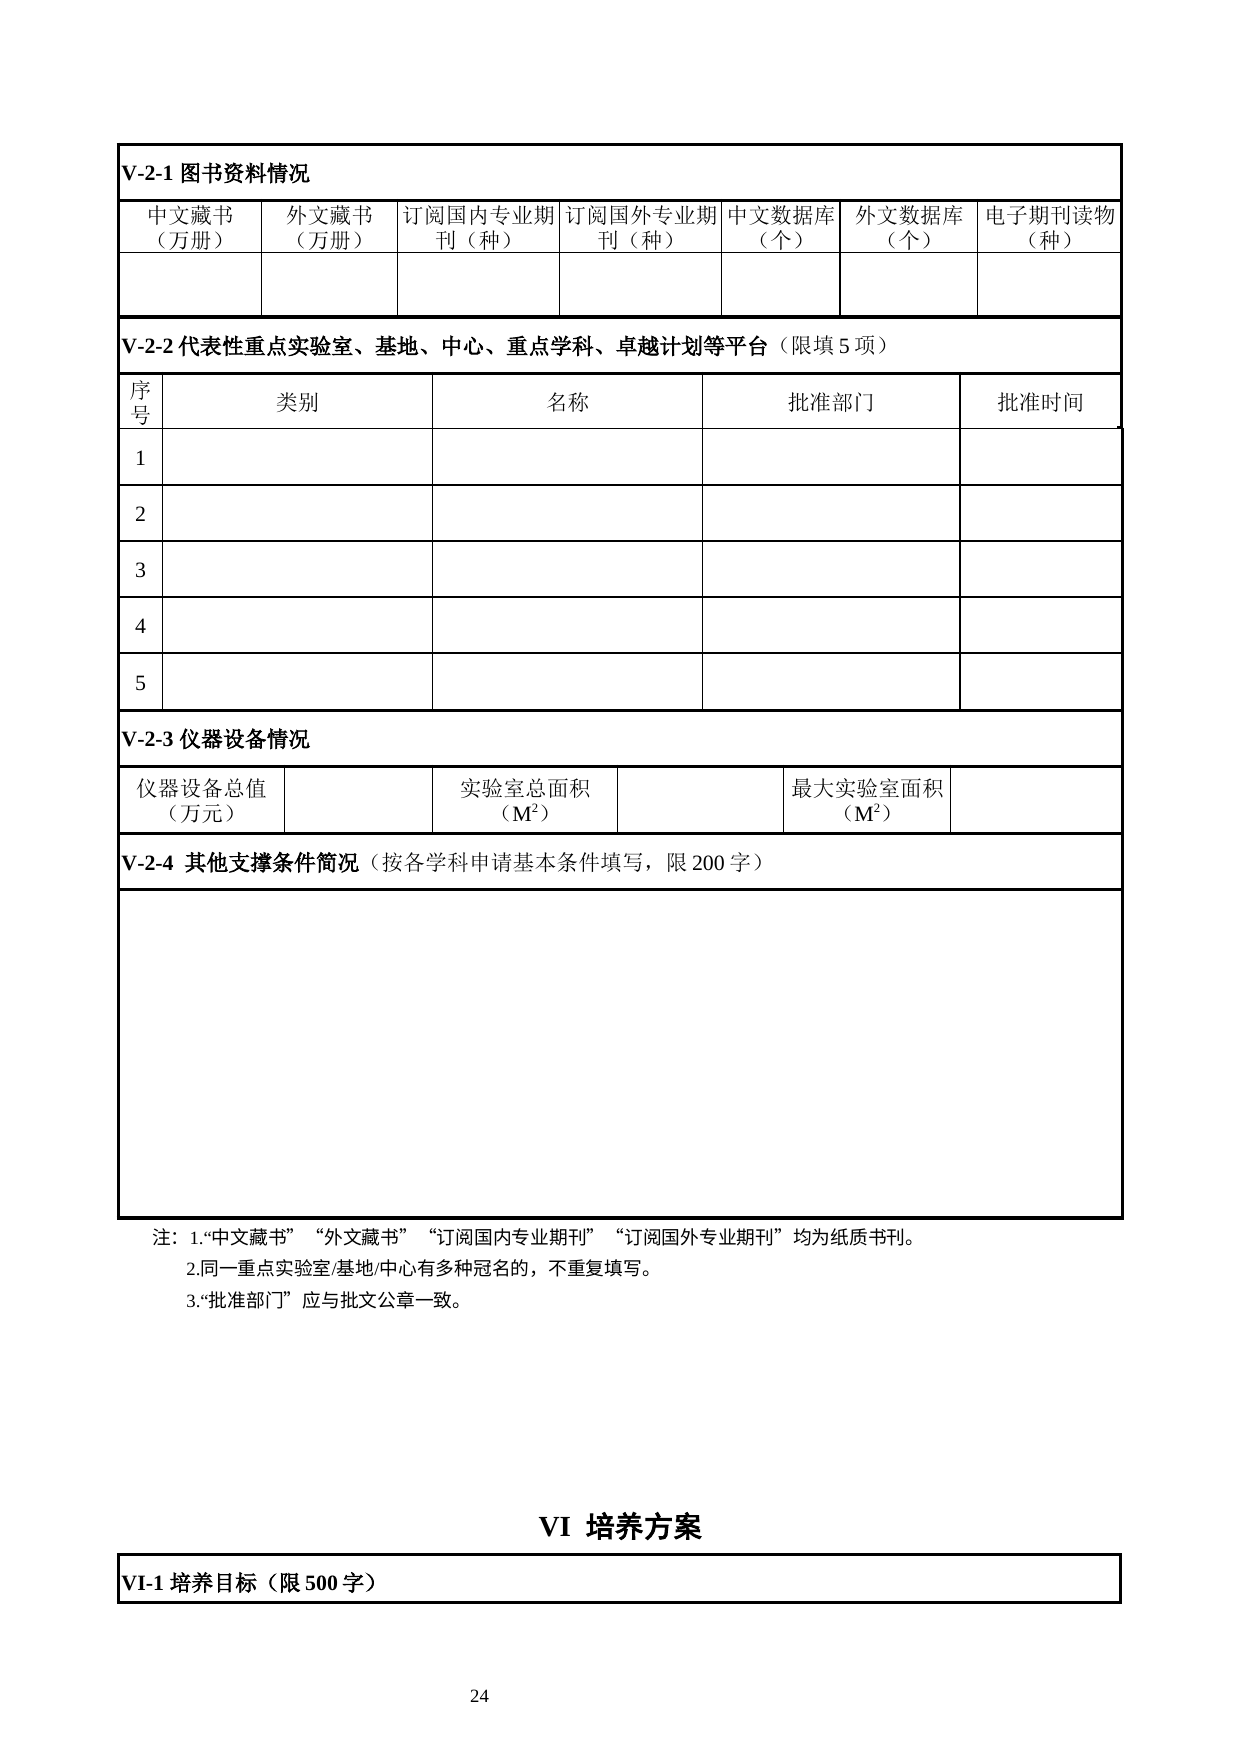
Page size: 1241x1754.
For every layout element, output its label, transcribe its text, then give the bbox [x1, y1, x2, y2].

table_cell 订阅国外专业期刊（种） [560, 202, 721, 252]
table_cell [703, 486, 959, 540]
table_cell [398, 253, 559, 315]
table_cell [433, 429, 702, 484]
table_cell 电子期刊读物（种） [978, 202, 1120, 252]
table_cell 批准部门 [703, 375, 959, 428]
table_cell [262, 253, 397, 315]
text 3.“批准部门”应与批文公章一致。 [130, 1282, 1110, 1313]
text 注：1.“中文藏书”“外文藏书”“订阅国内专业期刊”“订阅国外专业期刊”均为纸质书刊。 [152, 1220, 1110, 1251]
table_cell [703, 598, 959, 652]
table_cell [560, 253, 721, 315]
table_cell [163, 542, 432, 596]
table_cell 类别 [163, 375, 432, 428]
table_cell 1 [120, 429, 162, 484]
table_cell 中文数据库（个） [722, 202, 839, 252]
table_cell [433, 486, 702, 540]
table_cell 4 [120, 598, 162, 652]
table_cell 订阅国内专业期刊（种） [398, 202, 559, 252]
table_cell V-2-1 图书资料情况 [120, 146, 1120, 199]
table_cell 5 [120, 654, 162, 708]
table_cell [703, 429, 959, 484]
text 2.同一重点实验室/基地/中心有多种冠名的，不重复填写。 [130, 1251, 1110, 1282]
table_cell [961, 542, 1121, 596]
table_cell 批准时间 [961, 375, 1120, 428]
table_cell 序号 [120, 375, 162, 428]
table_cell [961, 598, 1121, 652]
table_cell 3 [120, 542, 162, 596]
table_cell 仪器设备总值（万元） [120, 768, 284, 832]
table_cell V-2-3 仪器设备情况 [120, 712, 1121, 764]
table_cell [163, 598, 432, 652]
table_cell 实验室总面积（M2） [433, 768, 617, 832]
table_cell [120, 891, 1121, 1216]
table_cell [978, 253, 1120, 315]
table_cell [618, 768, 783, 832]
table_cell [951, 768, 1121, 832]
table_cell [433, 598, 702, 652]
table_cell [433, 542, 702, 596]
table_cell [961, 486, 1121, 540]
text VI 培养方案 [130, 1507, 1110, 1543]
table_cell 外文藏书 （万册） [262, 202, 397, 252]
table_header VI-1 培养目标（限500字） [120, 1556, 1119, 1601]
table_cell 中文藏书 （万册） [120, 202, 261, 252]
table_cell 最大实验室面积（M2） [784, 768, 950, 832]
table_cell 2 [120, 486, 162, 540]
table_cell 名称 [433, 375, 702, 428]
table_cell [163, 486, 432, 540]
table_cell [433, 654, 702, 708]
table_cell [285, 768, 432, 832]
table_cell V-2-2代表性重点实验室、基地、中心、重点学科、卓越计划等平台（限填5项） [120, 319, 1120, 372]
table_cell [961, 654, 1121, 708]
table_cell [120, 253, 261, 315]
table_cell [703, 542, 959, 596]
table_cell V-2-4 其他支撑条件简况（按各学科申请基本条件填写，限200字） [120, 835, 1121, 888]
table_cell [961, 429, 1121, 484]
table_cell [722, 253, 839, 315]
table_cell 外文数据库（个） [841, 202, 977, 252]
table_cell [163, 654, 432, 708]
table_cell [841, 253, 977, 315]
table_cell [703, 654, 959, 708]
table_cell [163, 429, 432, 484]
